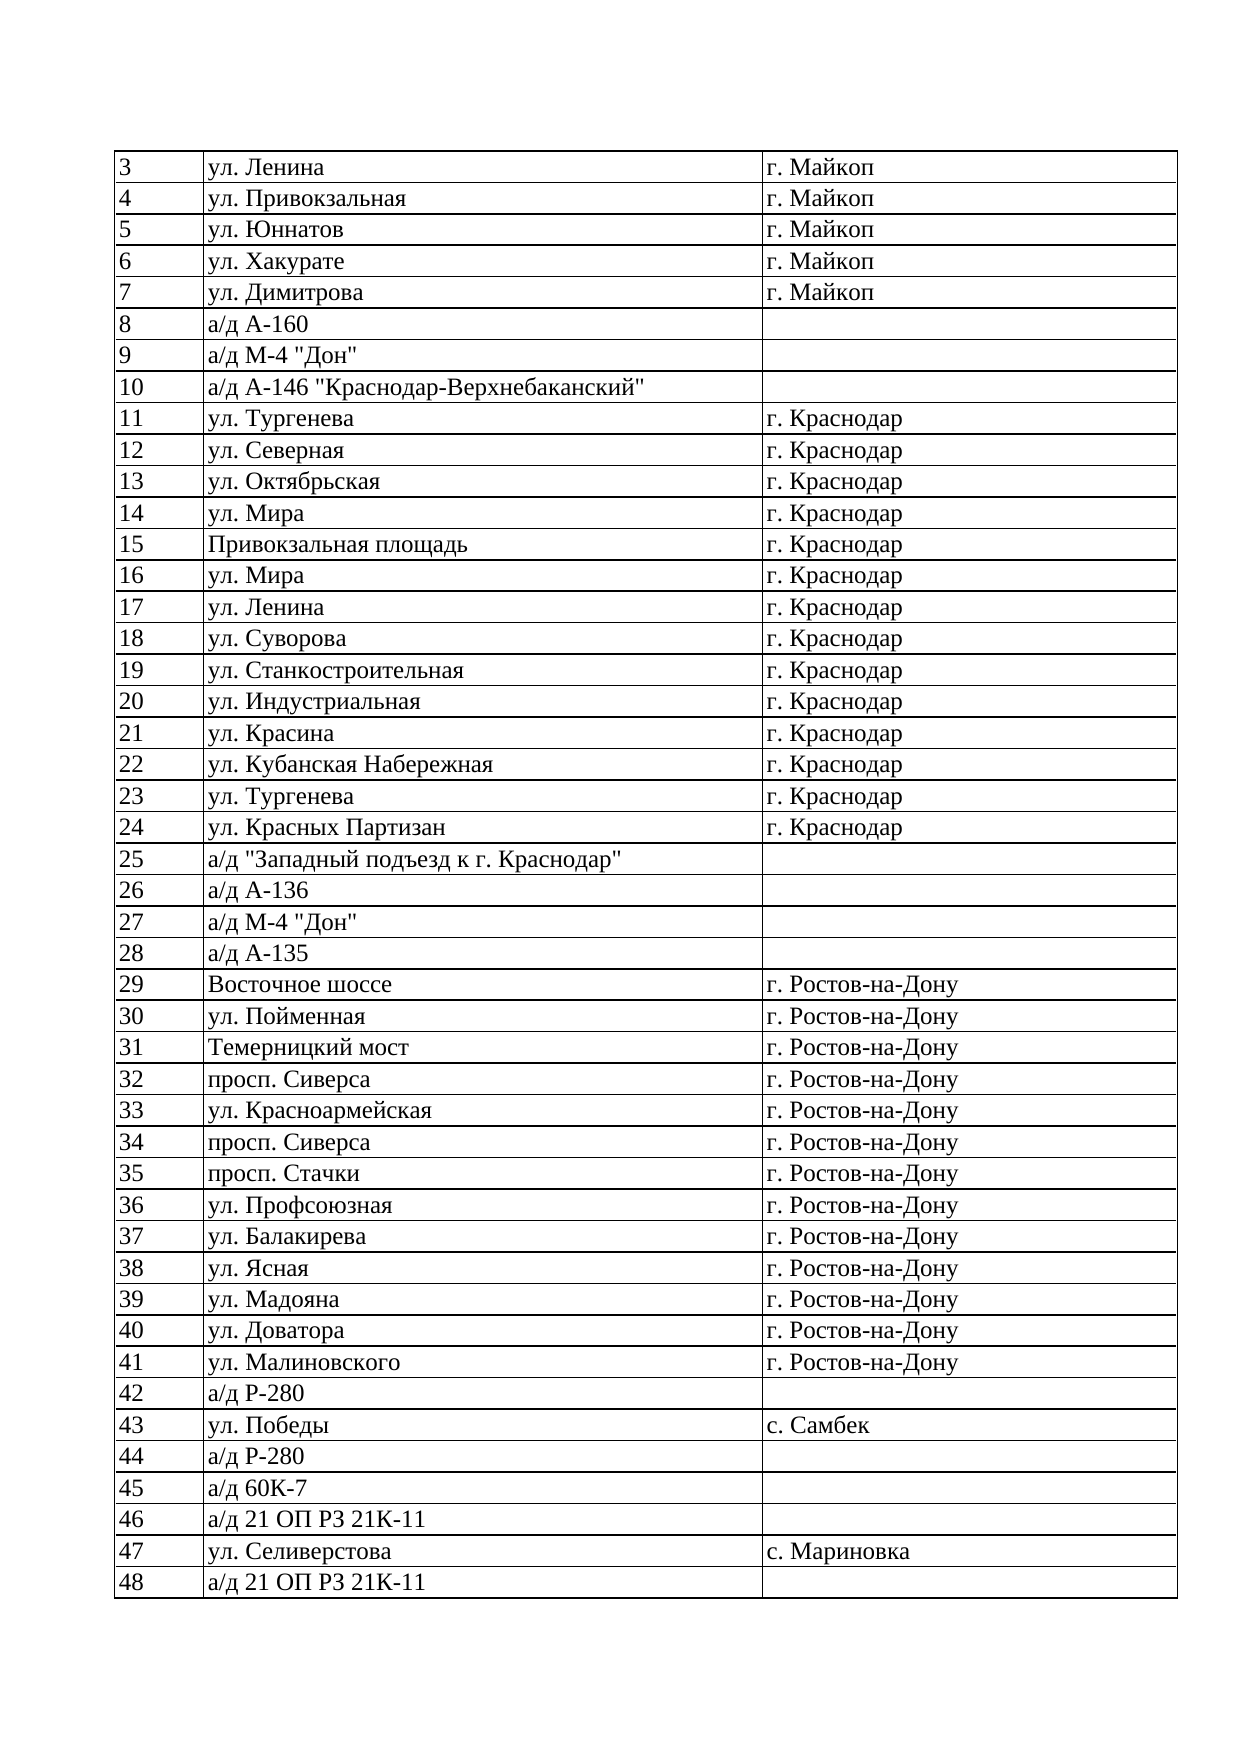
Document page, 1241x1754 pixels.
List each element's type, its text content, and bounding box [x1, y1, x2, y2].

table_cell просп. Сиверса [204, 1127, 762, 1157]
table_cell ул. Селиверстова [204, 1536, 762, 1566]
table_cell [763, 1503, 1177, 1534]
table_cell 14 [115, 497, 203, 527]
table_cell ул. Ленина [204, 152, 762, 181]
table_cell г. Ростов-на-Дону [763, 1031, 1177, 1062]
table_cell г. Краснодар [763, 496, 1177, 527]
table_cell а/д Р-280 [204, 1378, 762, 1408]
table_cell [763, 1471, 1177, 1503]
table_cell г. Ростов-на-Дону [763, 1220, 1177, 1251]
table_cell с. Самбек [763, 1408, 1177, 1440]
table_cell 37 [115, 1221, 203, 1251]
table_cell Привокзальная площадь [204, 529, 762, 559]
table_cell 46 [115, 1504, 203, 1534]
table_cell 27 [115, 906, 203, 936]
table_cell г. Краснодар [763, 528, 1177, 559]
table_cell 5 [115, 214, 203, 244]
table_cell 29 [115, 969, 203, 999]
table_cell г. Майкоп [763, 244, 1177, 276]
table_cell [763, 936, 1177, 968]
table_cell 33 [115, 1095, 203, 1125]
table_cell 26 [115, 875, 203, 905]
table_cell ул. Привокзальная [204, 183, 762, 213]
table_cell ул. Хакурате [204, 246, 762, 276]
table_cell 40 [115, 1315, 203, 1345]
table_cell ул. Индустриальная [204, 686, 762, 716]
table_cell ул. Тургенева [204, 403, 762, 433]
table_cell 23 [115, 780, 203, 811]
table_cell г. Майкоп [763, 276, 1177, 307]
table_cell г. Ростов-на-Дону [763, 1314, 1177, 1345]
table_cell ул. Ясная [204, 1253, 762, 1282]
table_cell 24 [115, 812, 203, 842]
table_cell просп. Стачки [204, 1158, 762, 1188]
table_cell ул. Северная [204, 435, 762, 464]
table_cell 19 [115, 654, 203, 685]
table_cell 22 [115, 749, 203, 779]
table_cell а/д 21 ОП РЗ 21К-11 [204, 1567, 762, 1597]
table_cell 10 [115, 371, 203, 402]
table_cell [763, 370, 1177, 402]
table_cell а/д 21 ОП РЗ 21К-11 [204, 1504, 762, 1534]
table_cell г. Майкоп [763, 181, 1177, 213]
table_cell ул. Тургенева [204, 781, 762, 811]
table_cell ул. Станкостроительная [204, 655, 762, 685]
table_cell 31 [115, 1032, 203, 1062]
table_cell г. Краснодар [763, 622, 1177, 653]
table_cell г. Краснодар [763, 685, 1177, 716]
table_cell 8 [115, 308, 203, 339]
table_cell г. Краснодар [763, 465, 1177, 496]
table_cell а/д М-4 "Дон" [204, 340, 762, 370]
table_cell [763, 339, 1177, 370]
table_cell а/д А-146 "Краснодар-Верхнебаканский" [204, 372, 762, 402]
table_cell 30 [115, 1000, 203, 1031]
table_cell ул. Доватора [204, 1316, 762, 1345]
table_cell 32 [115, 1063, 203, 1094]
table_cell [763, 874, 1177, 905]
table_cell 18 [115, 623, 203, 653]
table_cell г. Краснодар [763, 653, 1177, 685]
table_cell 36 [115, 1189, 203, 1219]
table_cell ул. Пойменная [204, 1001, 762, 1031]
table_cell [763, 905, 1177, 936]
table_cell а/д 60К-7 [204, 1473, 762, 1503]
table_cell ул. Мадояна [204, 1284, 762, 1314]
table_cell ул. Малиновского [204, 1347, 762, 1377]
table_cell [763, 1377, 1177, 1408]
table_cell [763, 307, 1177, 339]
table_cell а/д Р-280 [204, 1441, 762, 1471]
table_cell ул. Красных Партизан [204, 812, 762, 842]
table_cell ул. Суворова [204, 623, 762, 653]
table_cell г. Краснодар [763, 811, 1177, 842]
table_cell просп. Сиверса [204, 1064, 762, 1094]
table_cell 38 [115, 1252, 203, 1282]
table_cell ул. Ленина [204, 592, 762, 622]
table_cell с. Мариновка [763, 1534, 1177, 1566]
table_cell а/д "Западный подъезд к г. Краснодар" [204, 844, 762, 873]
table_cell 25 [115, 843, 203, 873]
table_cell 35 [115, 1158, 203, 1188]
table_cell 7 [115, 277, 203, 307]
table_cell 11 [115, 403, 203, 433]
table_cell 47 [115, 1535, 203, 1566]
table_cell 15 [115, 529, 203, 559]
table_cell г. Ростов-на-Дону [763, 1157, 1177, 1188]
table_cell ул. Балакирева [204, 1221, 762, 1251]
table_cell 45 [115, 1472, 203, 1503]
table_cell г. Ростов-на-Дону [763, 968, 1177, 999]
table_cell 48 [115, 1567, 203, 1597]
table_cell г. Краснодар [763, 779, 1177, 811]
table_cell ул. Победы [204, 1410, 762, 1440]
table_cell г. Краснодар [763, 433, 1177, 464]
table_cell г. Краснодар [763, 402, 1177, 433]
table_cell г. Ростов-на-Дону [763, 1094, 1177, 1125]
table_cell а/д А-160 [204, 309, 762, 339]
table_cell 12 [115, 434, 203, 464]
table_cell а/д А-135 [204, 938, 762, 968]
table_cell 9 [115, 340, 203, 370]
table_cell ул. Кубанская Набережная [204, 749, 762, 779]
table_cell 43 [115, 1409, 203, 1440]
table_cell ул. Мира [204, 561, 762, 590]
table_cell 28 [115, 938, 203, 968]
table_cell а/д М-4 "Дон" [204, 907, 762, 936]
table_cell г. Краснодар [763, 590, 1177, 622]
table_cell ул. Мира [204, 498, 762, 527]
table_cell г. Ростов-на-Дону [763, 1283, 1177, 1314]
table_cell ул. Юннатов [204, 215, 762, 244]
table_cell г. Краснодар [763, 559, 1177, 590]
table_cell 17 [115, 591, 203, 622]
table_cell г. Майкоп [763, 152, 1177, 181]
table_cell 44 [115, 1441, 203, 1471]
table_cell 3 [115, 152, 203, 181]
table_cell 13 [115, 466, 203, 496]
table_cell 16 [115, 560, 203, 590]
table_cell г. Ростов-на-Дону [763, 1251, 1177, 1282]
table_cell [763, 842, 1177, 873]
table_cell 34 [115, 1126, 203, 1157]
table_cell [763, 1440, 1177, 1471]
table_cell 6 [115, 245, 203, 276]
table_cell ул. Октябрьская [204, 466, 762, 496]
table_cell ул. Профсоюзная [204, 1190, 762, 1219]
table_cell г. Краснодар [763, 716, 1177, 748]
table_cell г. Краснодар [763, 748, 1177, 779]
table_cell ул. Красина [204, 718, 762, 748]
table_cell 41 [115, 1346, 203, 1377]
table_cell 4 [115, 183, 203, 213]
table_cell 20 [115, 686, 203, 716]
table_cell г. Ростов-на-Дону [763, 1125, 1177, 1157]
table_cell 42 [115, 1378, 203, 1408]
table_cell Темерницкий мост [204, 1032, 762, 1062]
table_cell 39 [115, 1284, 203, 1314]
table_cell 21 [115, 717, 203, 748]
table_cell г. Майкоп [763, 213, 1177, 244]
table_cell [763, 1566, 1177, 1597]
table_cell а/д А-136 [204, 875, 762, 905]
table_cell г. Ростов-на-Дону [763, 1345, 1177, 1377]
table_cell ул. Красноармейская [204, 1095, 762, 1125]
table_cell ул. Димитрова [204, 277, 762, 307]
table_cell г. Ростов-на-Дону [763, 1062, 1177, 1094]
table_cell г. Ростов-на-Дону [763, 999, 1177, 1031]
table_cell Восточное шоссе [204, 970, 762, 999]
table_cell г. Ростов-на-Дону [763, 1188, 1177, 1219]
